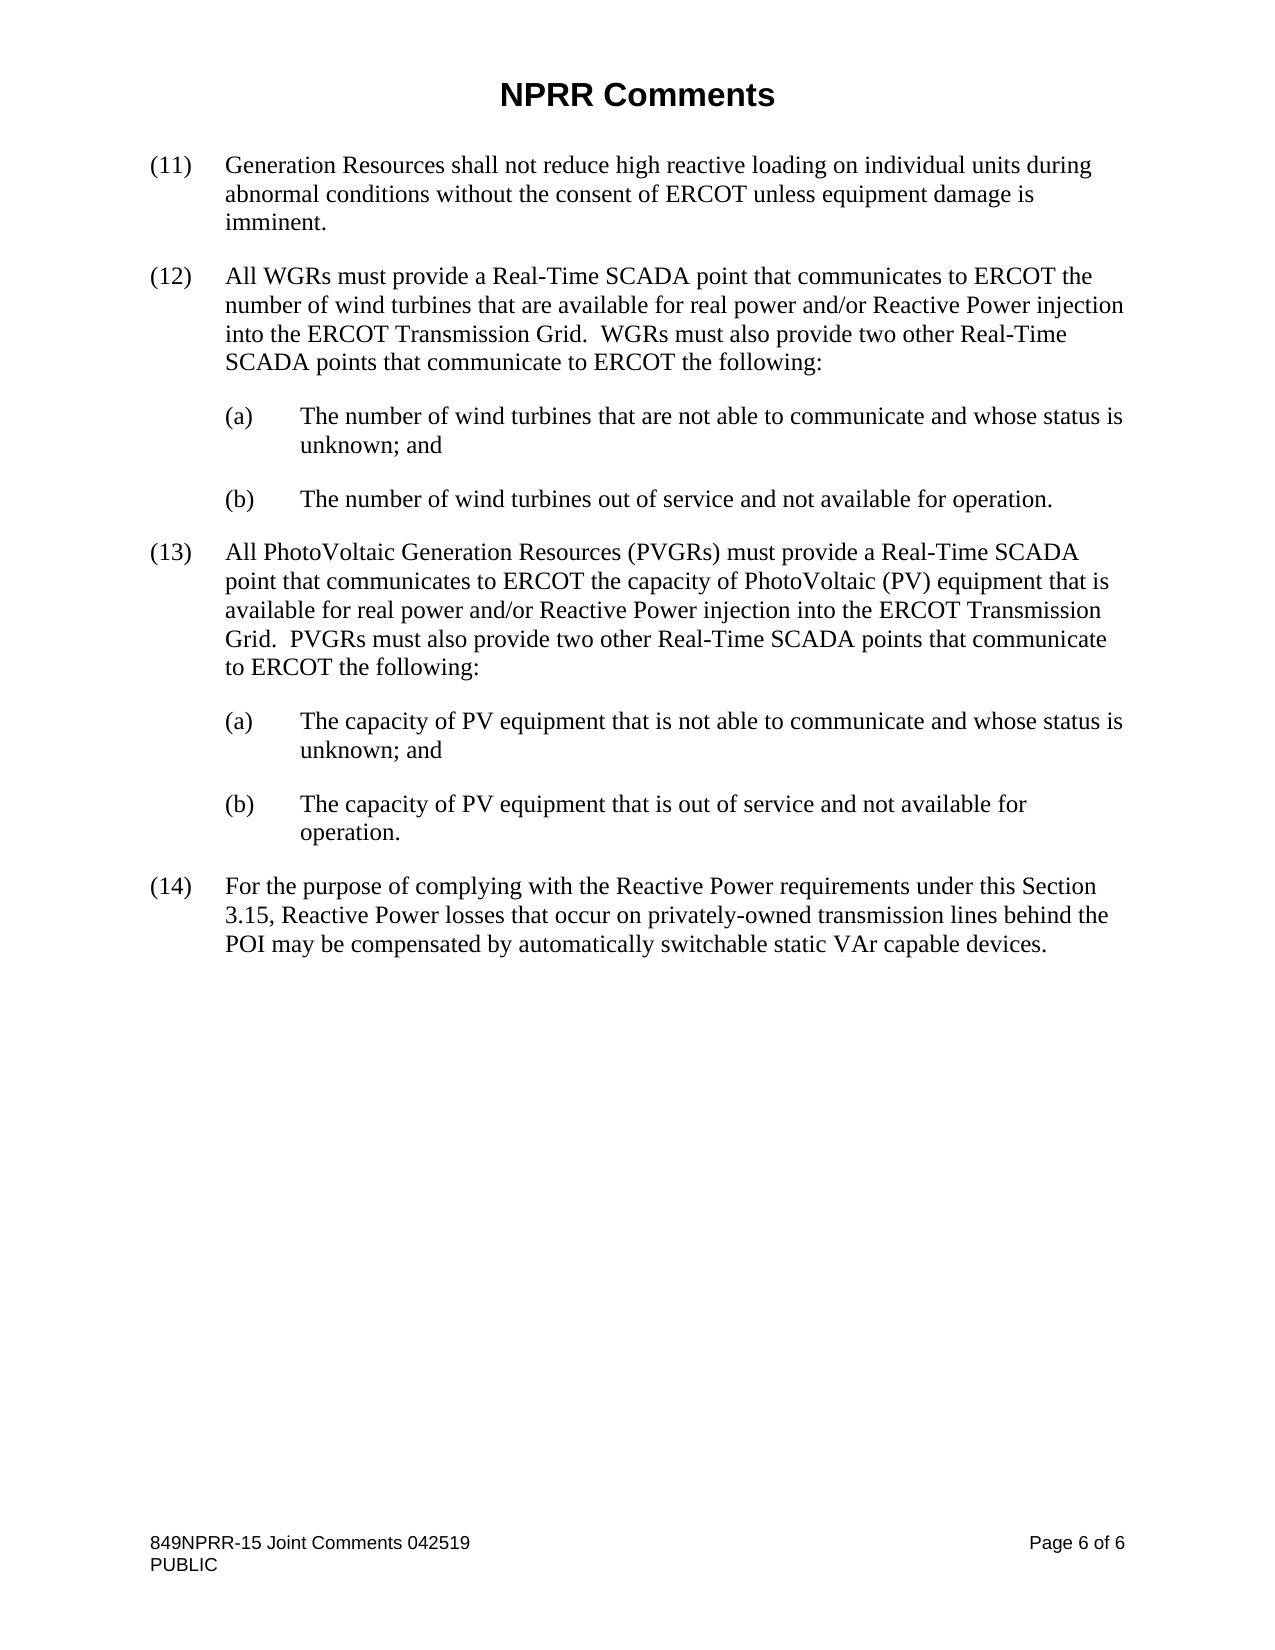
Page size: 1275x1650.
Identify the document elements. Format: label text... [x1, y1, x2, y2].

text (b) The capacity of PV equipment that is out of service and not available for operation. [225, 789, 1125, 846]
text (13) All PhotoVoltaic Generation Resources (PVGRs) must provide a Real-Time SCADA point that communicates to ERCOT the capacity of PhotoVoltaic (PV) equipment that is available for real power and/or Reactive Power injection into the ERCOT Transmission Grid. PVGRs must also provide two other Real-Time SCADA points that communicate to ERCOT the following: [150, 537, 1125, 681]
text (b) The number of wind turbines out of service and not available for operation. [225, 484, 1125, 512]
text (14) For the purpose of complying with the Reactive Power requirements under this Section 3.15, Reactive Power losses that occur on privately-owned transmission lines behind the POI may be compensated by automatically switchable static VAr capable devices. [150, 871, 1125, 957]
text (a) The number of wind turbines that are not able to communicate and whose status is unknown; and [225, 401, 1125, 459]
text (a) The capacity of PV equipment that is not able to communicate and whose status is unknown; and [225, 706, 1125, 764]
text (11) Generation Resources shall not reduce high reactive loading on individual units during abnormal conditions without the consent of ERCOT unless equipment damage is imminent. [150, 150, 1125, 236]
text (12) All WGRs must provide a Real-Time SCADA point that communicates to ERCOT the number of wind turbines that are available for real power and/or Reactive Power injection into the ERCOT Transmission Grid. WGRs must also provide two other Real-Time SCADA points that communicate to ERCOT the following: [150, 261, 1125, 376]
